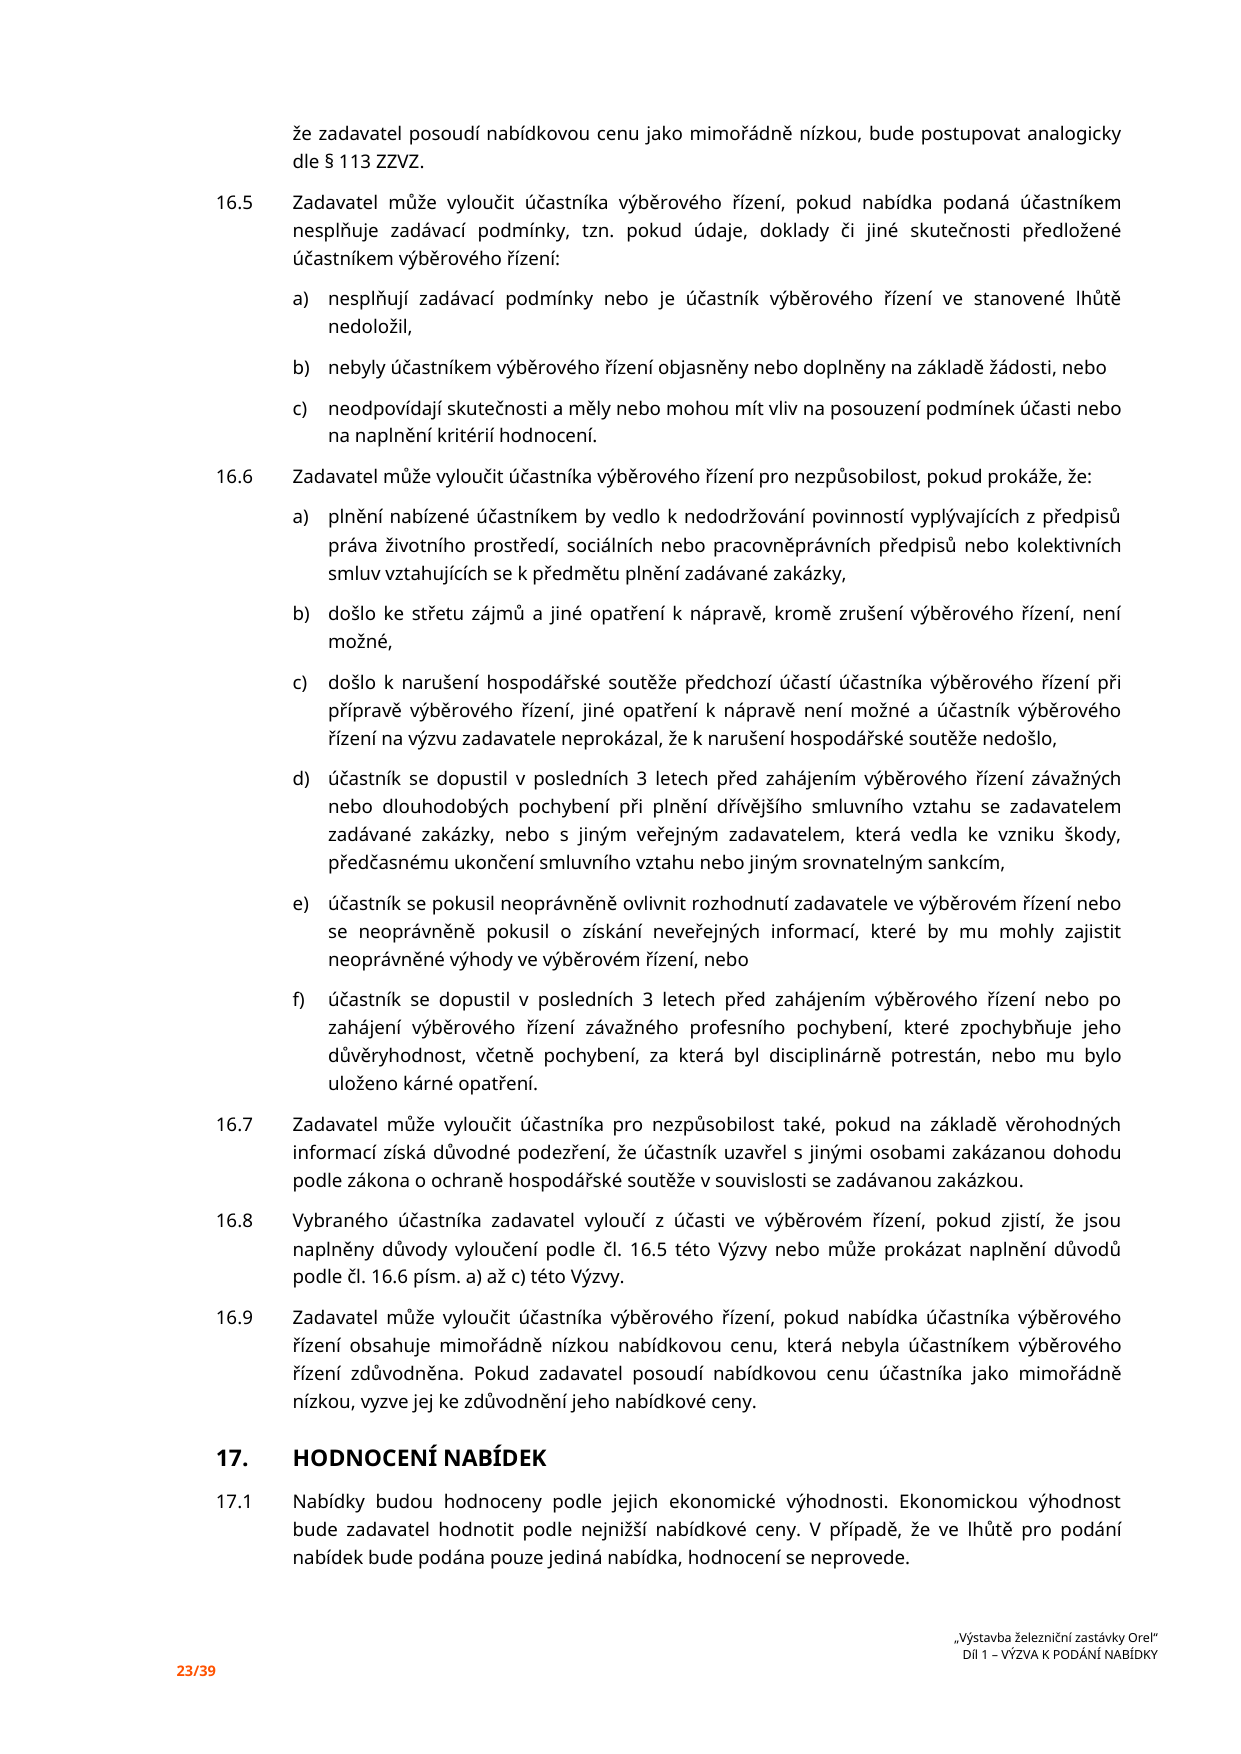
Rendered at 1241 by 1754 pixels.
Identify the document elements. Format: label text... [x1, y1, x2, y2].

list nesplňují zadávací podmínky nebo je účastník výběrového řízení ve stanovené lhůtě nedoložil, [292, 286, 1122, 339]
list účastník se dopustil v posledních 3 letech před zahájením výběrového řízení závažných nebo dlouhodobých pochybení při plnění dřívějšího smluvního vztahu se zadavatelem zadávané zakázky, nebo s jiným veřejným zadavatelem, která vedla ke vzniku škody, předčasnému ukončení smluvního vztahu nebo jiným srovnatelným sankcím, [292, 766, 1122, 875]
text Zadavatel může vyloučit účastníka výběrového řízení pro nezpůsobilost, pokud prokáže, že: [216, 463, 1122, 489]
list neodpovídají skutečnosti a měly nebo mohou mít vliv na posouzení podmínek účasti nebo na naplnění kritérií hodnocení. [292, 395, 1122, 448]
text Nabídky budou hodnoceny podle jejich ekonomické výhodnosti. Ekonomickou výhodnost bude zadavatel hodnotit podle nejnižší nabídkové ceny. V případě, že ve lhůtě pro podání nabídek bude podána pouze jediná nabídka, hodnocení se neprovede. [216, 1488, 1122, 1570]
list účastník se pokusil neoprávněně ovlivnit rozhodnutí zadavatele ve výběrovém řízení nebo se neoprávněně pokusil o získání neveřejných informací, které by mu mohly zajistit neoprávněné výhody ve výběrovém řízení, nebo [292, 890, 1122, 972]
list plnění nabízené účastníkem by vedlo k nedodržování povinností vyplývajících z předpisů práva životního prostředí, sociálních nebo pracovněprávních předpisů nebo kolektivních smluv vztahujících se k předmětu plnění zadávané zakázky, [292, 504, 1122, 585]
text HODNOCENÍ NABÍDEK [216, 1441, 1122, 1473]
list došlo k narušení hospodářské soutěže předchozí účastí účastníka výběrového řízení při přípravě výběrového řízení, jiné opatření k nápravě není možné a účastník výběrového řízení na výzvu zadavatele neprokázal, že k narušení hospodářské soutěže nedošlo, [292, 669, 1122, 751]
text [216, 121, 1122, 174]
list došlo ke střetu zájmů a jiné opatření k nápravě, kromě zrušení výběrového řízení, není možné, [292, 600, 1122, 654]
text Vybraného účastníka zadavatel vyloučí z účasti ve výběrovém řízení, pokud zjistí, že jsou naplněny důvody vyloučení podle čl. 16.5 této Výzvy nebo může prokázat naplnění důvodů podle čl. 16.6 písm. a) až c) této Výzvy. [216, 1208, 1122, 1289]
text Zadavatel může vyloučit účastníka výběrového řízení, pokud nabídka podaná účastníkem nesplňuje zadávací podmínky, tzn. pokud údaje, doklady či jiné skutečnosti předložené účastníkem výběrového řízení: [216, 189, 1122, 271]
list nebyly účastníkem výběrového řízení objasněny nebo doplněny na základě žádosti, nebo [292, 354, 1122, 380]
list účastník se dopustil v posledních 3 letech před zahájením výběrového řízení nebo po zahájení výběrového řízení závažného profesního pochybení, které zpochybňuje jeho důvěryhodnost, včetně pochybení, za která byl disciplinárně potrestán, nebo mu bylo uloženo kárné opatření. [292, 987, 1122, 1096]
text Zadavatel může vyloučit účastníka výběrového řízení, pokud nabídka účastníka výběrového řízení obsahuje mimořádně nízkou nabídkovou cenu, která nebyla účastníkem výběrového řízení zdůvodněna. Pokud zadavatel posoudí nabídkovou cenu účastníka jako mimořádně nízkou, vyzve jej ke zdůvodnění jeho nabídkové ceny. [216, 1304, 1122, 1414]
text Zadavatel může vyloučit účastníka pro nezpůsobilost také, pokud na základě věrohodných informací získá důvodné podezření, že účastník uzavřel s jinými osobami zakázanou dohodu podle zákona o ochraně hospodářské soutěže v souvislosti se zadávanou zakázkou. [216, 1111, 1122, 1193]
